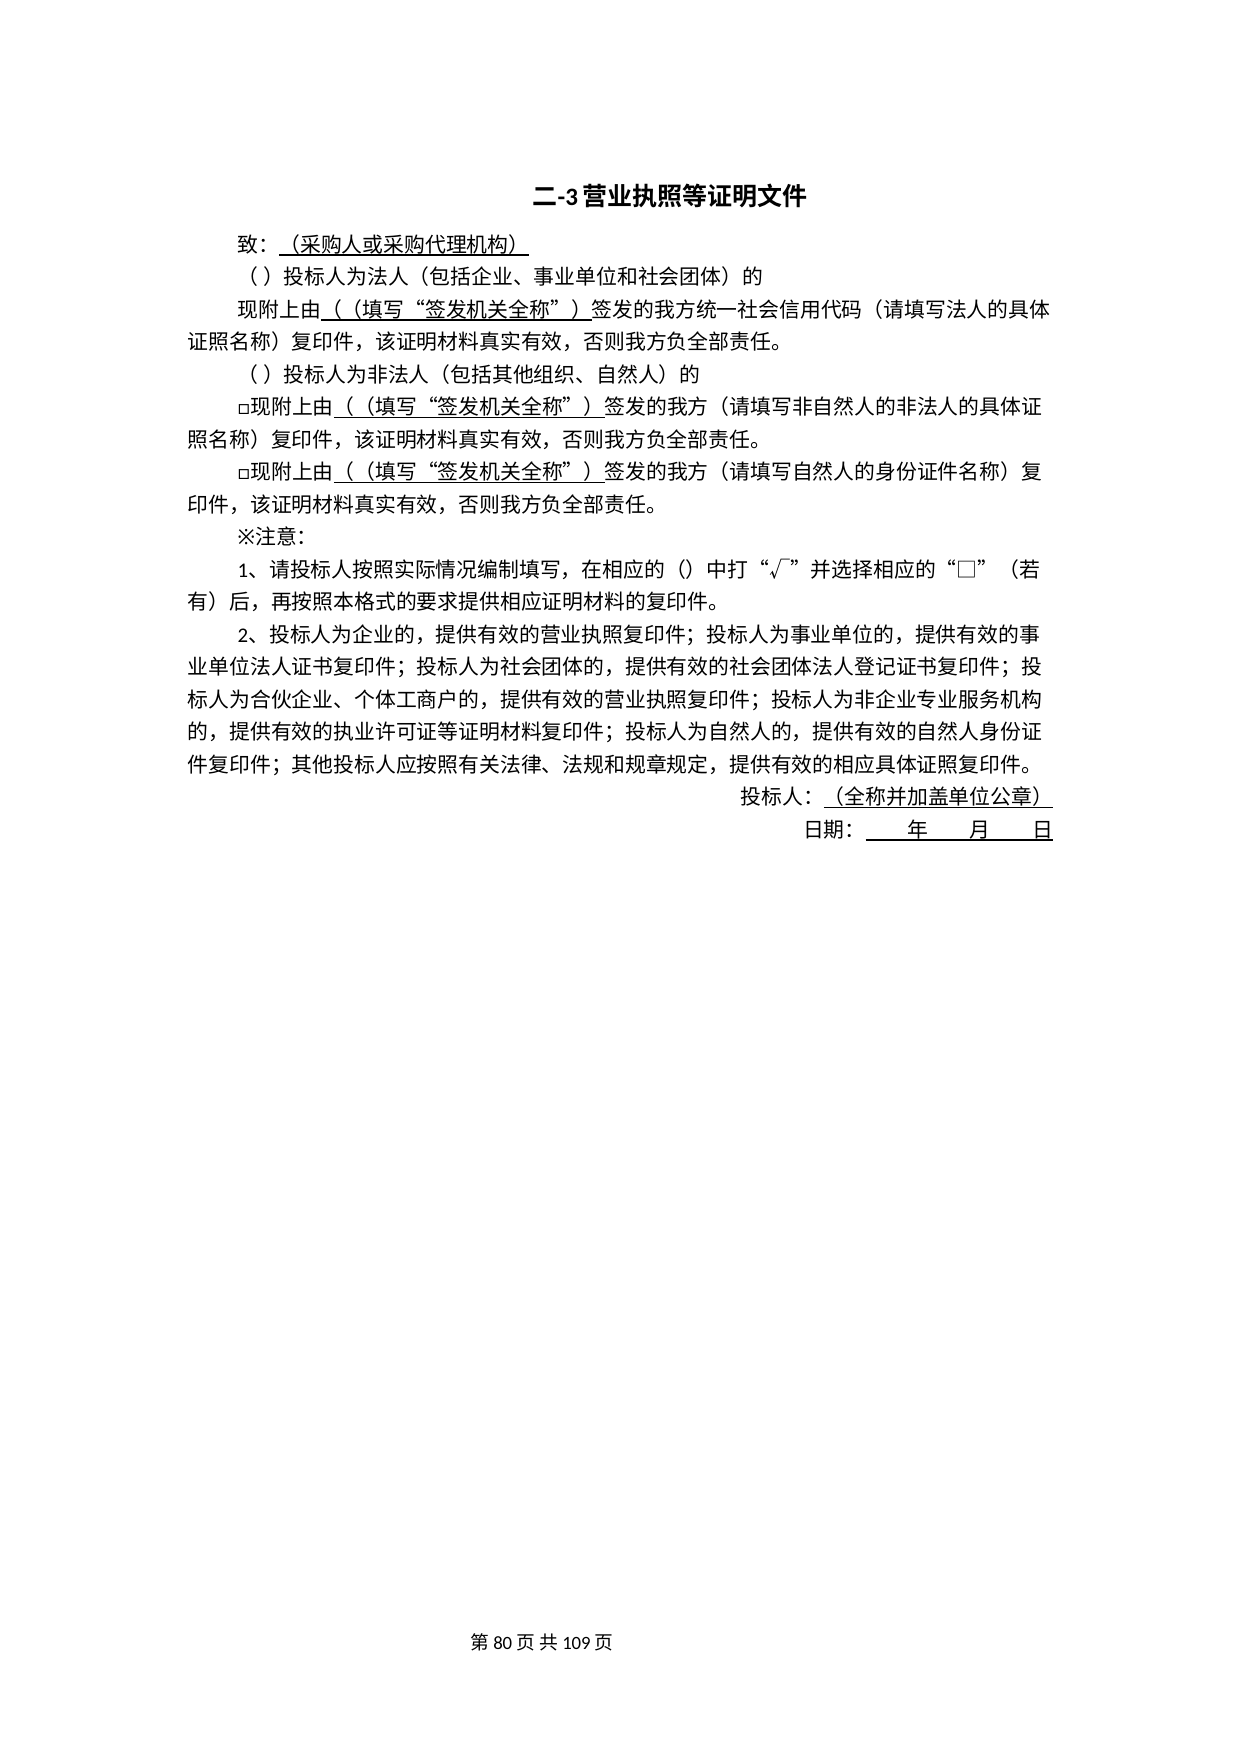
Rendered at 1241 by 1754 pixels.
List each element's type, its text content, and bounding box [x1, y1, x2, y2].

text □现附上由（（填写“签发机关全称”）签发的我方（请填写自然人的身份证件名称）复印件，该证明材料真实有效，否则我方负全部责任。 [187, 454, 1053, 519]
text 2、投标人为企业的，提供有效的营业执照复印件；投标人为事业单位的，提供有效的事业单位法人证书复印件；投标人为社会团体的，提供有效的社会团体法人登记证书复印件；投标人为合伙企业、个体工商户的，提供有效的营业执照复印件；投标人为非企业专业服务机构的，提供有效的执业许可证等证明材料复印件；投标人为自然人的，提供有效的自然人身份证件复印件；其他投标人应按照有关法律、法规和规章规定，提供有效的相应具体证照复印件。 [187, 617, 1053, 779]
text □现附上由（（填写“签发机关全称”）签发的我方（请填写非自然人的非法人的具体证照名称）复印件，该证明材料真实有效，否则我方负全部责任。 [187, 389, 1053, 454]
text （ ）投标人为非法人（包括其他组织、自然人）的 [187, 357, 1053, 389]
text 现附上由（（填写“签发机关全称”）签发的我方统一社会信用代码（请填写法人的具体证照名称）复印件，该证明材料真实有效，否则我方负全部责任。 [187, 292, 1053, 357]
text 1、请投标人按照实际情况编制填写，在相应的（）中打“√”并选择相应的“□”（若有）后，再按照本格式的要求提供相应证明材料的复印件。 [187, 552, 1053, 617]
text 致：（采购人或采购代理机构） [187, 227, 1053, 259]
text 二-3营业执照等证明文件 [187, 162, 1053, 227]
text 日期： 年 月 日 [187, 812, 1053, 844]
text ※注意： [187, 519, 1053, 552]
text 投标人：（全称并加盖单位公章） [187, 779, 1053, 812]
text （ ）投标人为法人（包括企业、事业单位和社会团体）的 [187, 259, 1053, 292]
